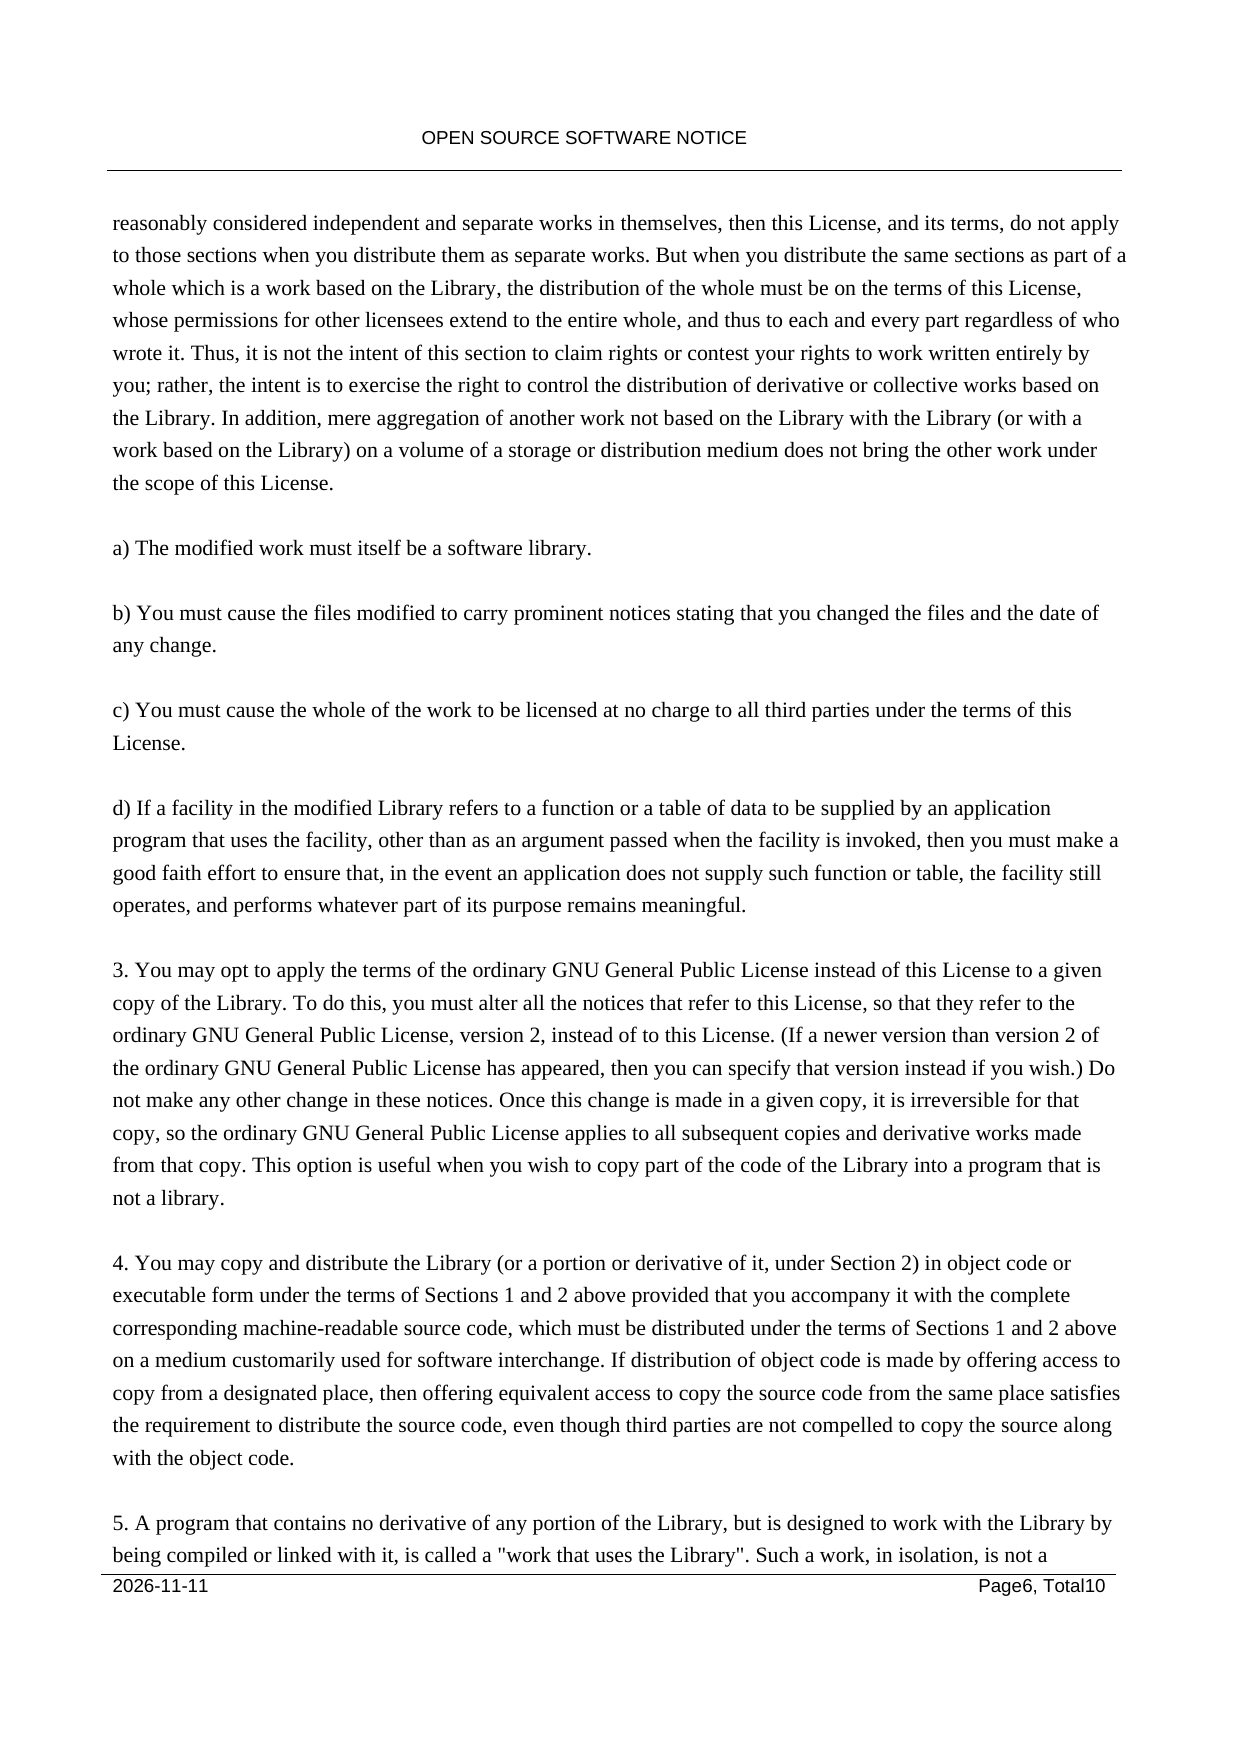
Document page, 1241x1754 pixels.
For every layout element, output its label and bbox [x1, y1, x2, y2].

text [112, 206, 1128, 1571]
